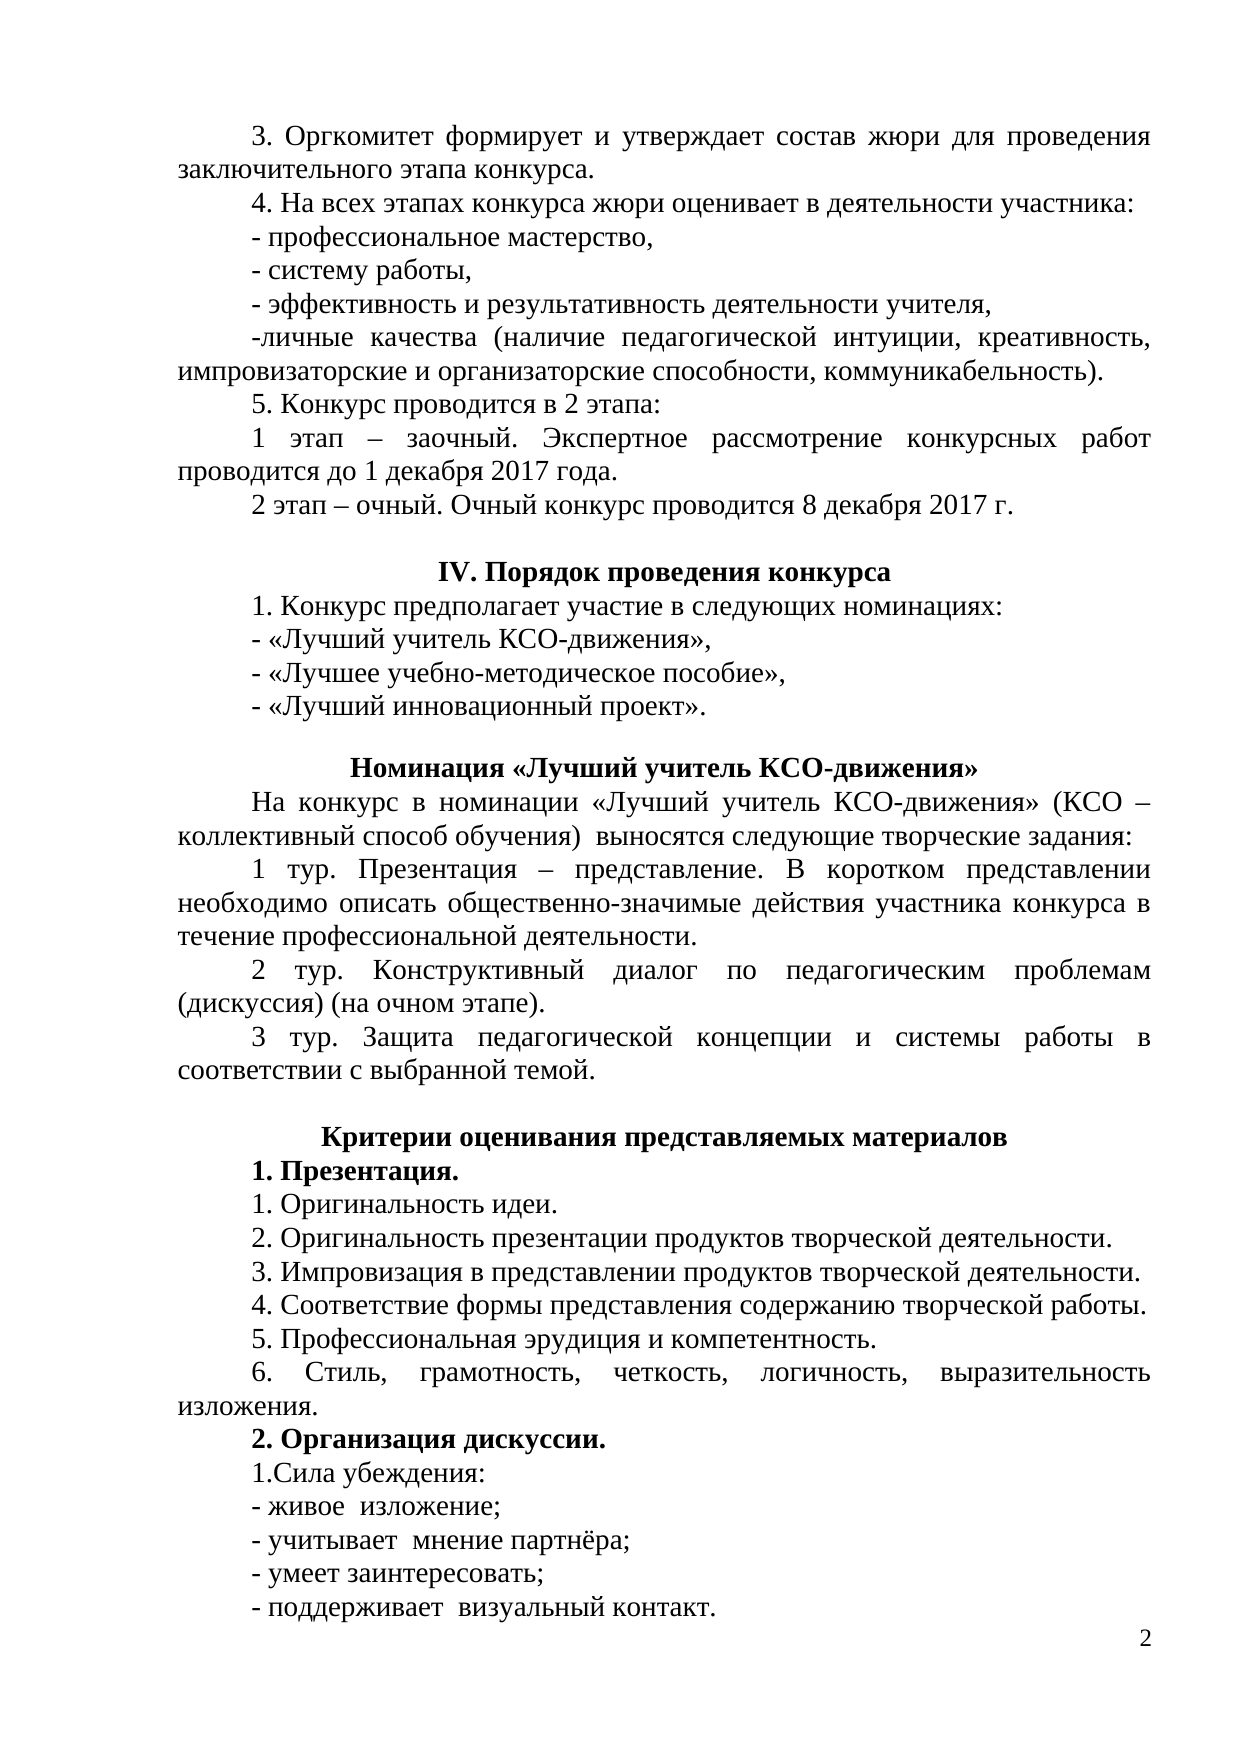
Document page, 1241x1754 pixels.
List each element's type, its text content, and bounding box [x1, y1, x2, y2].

text IV. Порядок проведения конкурса [177, 554, 1152, 588]
text 1. Оригинальность идеи. [177, 1187, 1152, 1220]
text 3. Оргкомитет формирует и утверждает состав жюри для проведения заключительного этапа конкурса. [177, 118, 1152, 185]
text 4. На всех этапах конкурса жюри оценивает в деятельности участника: [177, 185, 1152, 219]
text На конкурс в номинации «Лучший учитель КСО-движения» (КСО – коллективный способ обучения) выносятся следующие творческие задания: [177, 784, 1152, 851]
text - умеет заинтересовать; [177, 1556, 1152, 1589]
text - учитывает мнение партнёра; [177, 1522, 1152, 1556]
text 1. Конкурс предполагает участие в следующих номинациях: [177, 588, 1152, 621]
text 5. Конкурс проводится в 2 этапа: [177, 386, 1152, 420]
text - поддерживает визуальный контакт. [177, 1589, 1152, 1623]
text 3. Импровизация в представлении продуктов творческой деятельности. [177, 1254, 1152, 1287]
text - систему работы, [177, 252, 1152, 286]
text - эффективность и результативность деятельности учителя, [177, 286, 1152, 319]
text - «Лучший учитель КСО-движения», [177, 621, 1152, 655]
text - «Лучшее учебно-методическое пособие», [177, 655, 1152, 688]
text 2. Организация дискуссии. [177, 1421, 1152, 1455]
text - профессиональное мастерство, [177, 219, 1152, 252]
text 1. Презентация. [177, 1153, 1152, 1187]
text 4. Соответствие формы представления содержанию творческой работы. [177, 1287, 1152, 1321]
text 1.Сила убеждения: [177, 1455, 1152, 1488]
text 2 этап – очный. Очный конкурс проводится 8 декабря 2017 г. [177, 487, 1152, 521]
text 2. Оригинальность презентации продуктов творческой деятельности. [177, 1220, 1152, 1254]
text 6. Стиль, грамотность, четкость, логичность, выразительность изложения. [177, 1354, 1152, 1421]
text - живое изложение; [177, 1488, 1152, 1522]
text Номинация «Лучший учитель КСО-движения» [177, 751, 1152, 784]
text Критерии оценивания представляемых материалов [177, 1119, 1152, 1153]
text -личные качества (наличие педагогической интуиции, креативность, импровизаторские и организаторские способности, коммуникабельность). [177, 319, 1152, 386]
text 5. Профессиональная эрудиция и компетентность. [177, 1321, 1152, 1354]
text 3 тур. Защита педагогической концепции и системы работы в соответствии с выбранной темой. [177, 1019, 1152, 1086]
text 1 тур. Презентация – представление. В коротком предcтавлении необходимо описать общественно-значимые действия участника конкурса в течение профессиональной деятельности. [177, 851, 1152, 952]
text 1 этап – заочный. Экспертное рассмотрение конкурсных работ проводится до 1 декабря 2017 года. [177, 420, 1152, 487]
text - «Лучший инновационный проект». [177, 688, 1152, 722]
text 2 тур. Конструктивный диалог по педагогическим проблемам (дискуссия) (на очном этапе). [177, 952, 1152, 1019]
